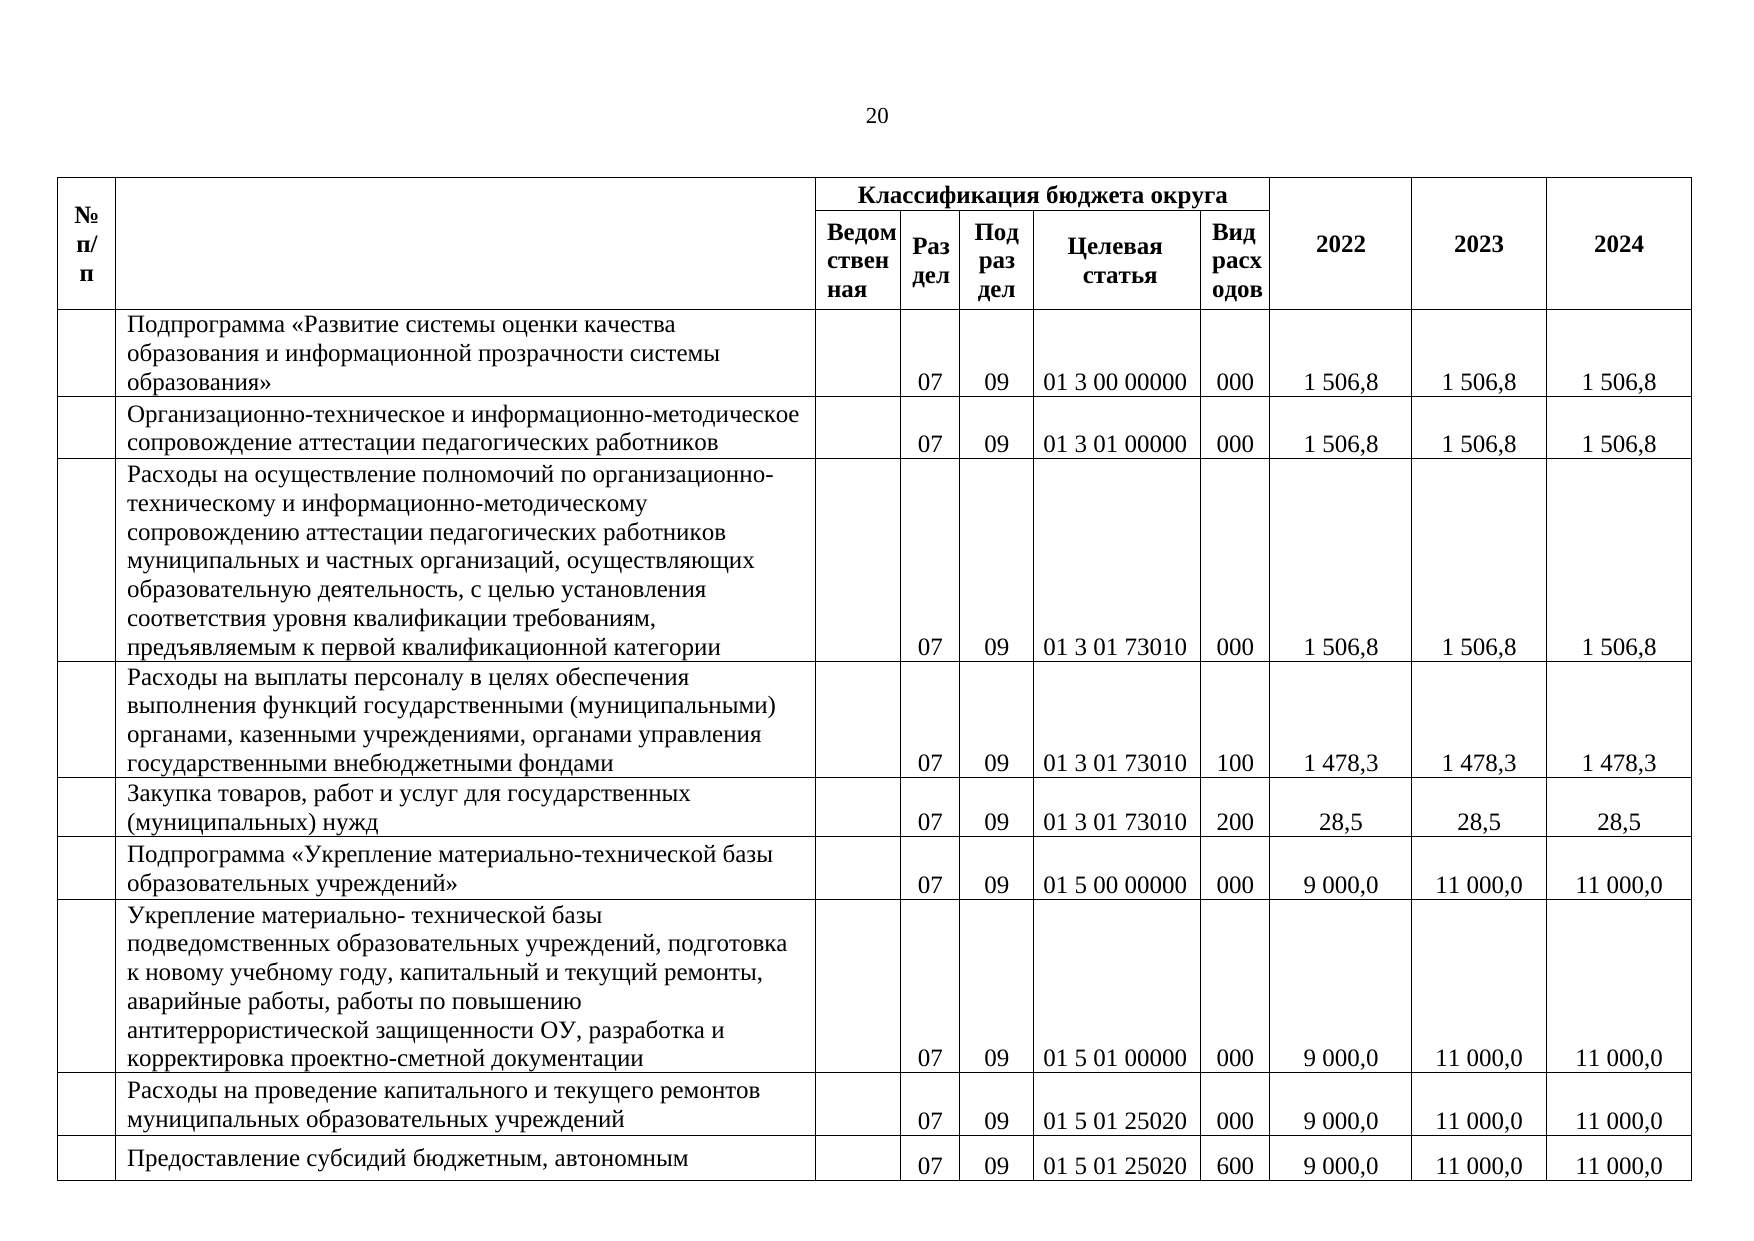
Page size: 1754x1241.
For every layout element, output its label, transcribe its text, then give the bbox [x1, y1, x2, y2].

table_cell 09 [960, 778, 1033, 836]
table_cell 07 [901, 778, 959, 836]
table_cell Расходы на проведение капитального и текущего ремонтов муниципальных образовательных учреждений [116, 1073, 815, 1135]
table_cell 07 [901, 397, 959, 458]
table_cell [816, 837, 900, 899]
table_cell 1 506,8 [1547, 310, 1691, 396]
table_cell [58, 397, 115, 458]
table_cell Подпрограмма «Развитие системы оценки качества образования и информационной прозрачности системы образования» [116, 310, 815, 396]
table_cell 07 [901, 459, 959, 661]
table_cell 11 000,0 [1547, 900, 1691, 1072]
table_cell 09 [960, 662, 1033, 777]
table_header Классификация бюджета округа [816, 178, 1269, 210]
table_cell 01 5 00 00000 [1034, 837, 1200, 899]
table_cell 000 [1201, 397, 1269, 458]
table_cell [816, 1073, 900, 1135]
table_cell 200 [1201, 778, 1269, 836]
table_cell [816, 397, 900, 458]
table_cell 11 000,0 [1547, 1136, 1691, 1180]
table_cell [816, 1136, 900, 1180]
table_cell 1 506,8 [1270, 397, 1411, 458]
table_cell 09 [960, 1136, 1033, 1180]
table_cell 09 [960, 459, 1033, 661]
table_cell 07 [901, 837, 959, 899]
table_cell Раз дел [901, 211, 959, 308]
table_cell 1 506,8 [1412, 459, 1546, 661]
table_cell Организационно-техническое и информационно-методическое сопровождение аттестации педагогических работников [116, 397, 815, 458]
table_cell 100 [1201, 662, 1269, 777]
table_cell 01 3 01 73010 [1034, 662, 1200, 777]
table_cell 1 506,8 [1547, 397, 1691, 458]
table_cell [116, 1136, 815, 1180]
table_cell 600 [1201, 1136, 1269, 1180]
table_cell 9 000,0 [1270, 1073, 1411, 1135]
table_cell [58, 1073, 115, 1135]
table_header № п/п [58, 178, 115, 308]
table_cell 1 506,8 [1270, 459, 1411, 661]
table_cell 000 [1201, 310, 1269, 396]
table_cell 09 [960, 1073, 1033, 1135]
table_cell Целевая статья [1034, 211, 1200, 308]
table_cell 9 000,0 [1270, 837, 1411, 899]
table_cell 09 [960, 900, 1033, 1072]
table_header 2023 [1412, 178, 1546, 308]
table_cell 11 000,0 [1412, 837, 1546, 899]
table_cell 01 3 01 73010 [1034, 778, 1200, 836]
table_cell 000 [1201, 837, 1269, 899]
table_cell 1 506,8 [1412, 310, 1546, 396]
table_cell 1 506,8 [1547, 459, 1691, 661]
table_cell 000 [1201, 1073, 1269, 1135]
table_cell 11 000,0 [1547, 837, 1691, 899]
table_cell 01 5 01 00000 [1034, 900, 1200, 1072]
table_cell [58, 1136, 115, 1180]
table_cell 1 506,8 [1270, 310, 1411, 396]
table_cell 07 [901, 310, 959, 396]
table_cell [816, 662, 900, 777]
table_cell 1 478,3 [1547, 662, 1691, 777]
table_cell 11 000,0 [1412, 1073, 1546, 1135]
table_cell [58, 837, 115, 899]
table_cell 000 [1201, 459, 1269, 661]
table_cell 07 [901, 1136, 959, 1180]
table_cell Расходы на осуществление полномочий по организационно-техническому и информационно-методическому сопровождению аттестации педагогических работников муниципальных и частных организаций, осуществляющих образовательную деятельность, с целью установления соответствия уровня квалификации требованиям, предъявляемым к первой квалификационной категории [116, 459, 815, 661]
table_cell Закупка товаров, работ и услуг для государственных (муниципальных) нужд [116, 778, 815, 836]
table_cell [816, 310, 900, 396]
table_cell 1 478,3 [1270, 662, 1411, 777]
table_cell 1 506,8 [1412, 397, 1546, 458]
table_cell 09 [960, 310, 1033, 396]
table_cell 01 5 01 25020 [1034, 1073, 1200, 1135]
table_cell 28,5 [1270, 778, 1411, 836]
table_cell [58, 778, 115, 836]
table_cell 1 478,3 [1412, 662, 1546, 777]
table_cell 000 [1201, 900, 1269, 1072]
table_cell Расходы на выплаты персоналу в целях обеспечения выполнения функций государственными (муниципальными) органами, казенными учреждениями, органами управления государственными внебюджетными фондами [116, 662, 815, 777]
table_cell 9 000,0 [1270, 900, 1411, 1072]
table_cell [816, 459, 900, 661]
table_header [116, 178, 815, 308]
table_cell 01 3 00 00000 [1034, 310, 1200, 396]
table_cell Подпрограмма «Укрепление материально-технической базы образовательных учреждений» [116, 837, 815, 899]
table_cell 28,5 [1412, 778, 1546, 836]
table_cell 07 [901, 1073, 959, 1135]
table_cell 01 3 01 00000 [1034, 397, 1200, 458]
table_cell [58, 459, 115, 661]
table_cell 01 5 01 25020 [1034, 1136, 1200, 1180]
table_cell 11 000,0 [1412, 900, 1546, 1072]
table_header 2022 [1270, 178, 1411, 308]
table_cell [816, 900, 900, 1072]
table_cell 11 000,0 [1547, 1073, 1691, 1135]
table_cell 01 3 01 73010 [1034, 459, 1200, 661]
table_cell 07 [901, 900, 959, 1072]
table_cell [58, 662, 115, 777]
table_cell [58, 900, 115, 1072]
table_cell Укрепление материально- технической базы подведомственных образовательных учреждений, подготовка к новому учебному году, капитальный и текущий ремонты, аварийные работы, работы по повышению антитеррористической защищенности ОУ, разработка и корректировка проектно-сметной документации [116, 900, 815, 1072]
table_cell Ведом ствен ная [816, 211, 900, 308]
table_cell 07 [901, 662, 959, 777]
table_cell Под раз дел [960, 211, 1033, 308]
table_cell 09 [960, 837, 1033, 899]
table_cell [816, 778, 900, 836]
table_cell 09 [960, 397, 1033, 458]
table_cell 28,5 [1547, 778, 1691, 836]
table_cell [58, 310, 115, 396]
table_cell 9 000,0 [1270, 1136, 1411, 1180]
table_cell 11 000,0 [1412, 1136, 1546, 1180]
table_header 2024 [1547, 178, 1691, 308]
table_cell Вид расходов [1201, 211, 1269, 308]
